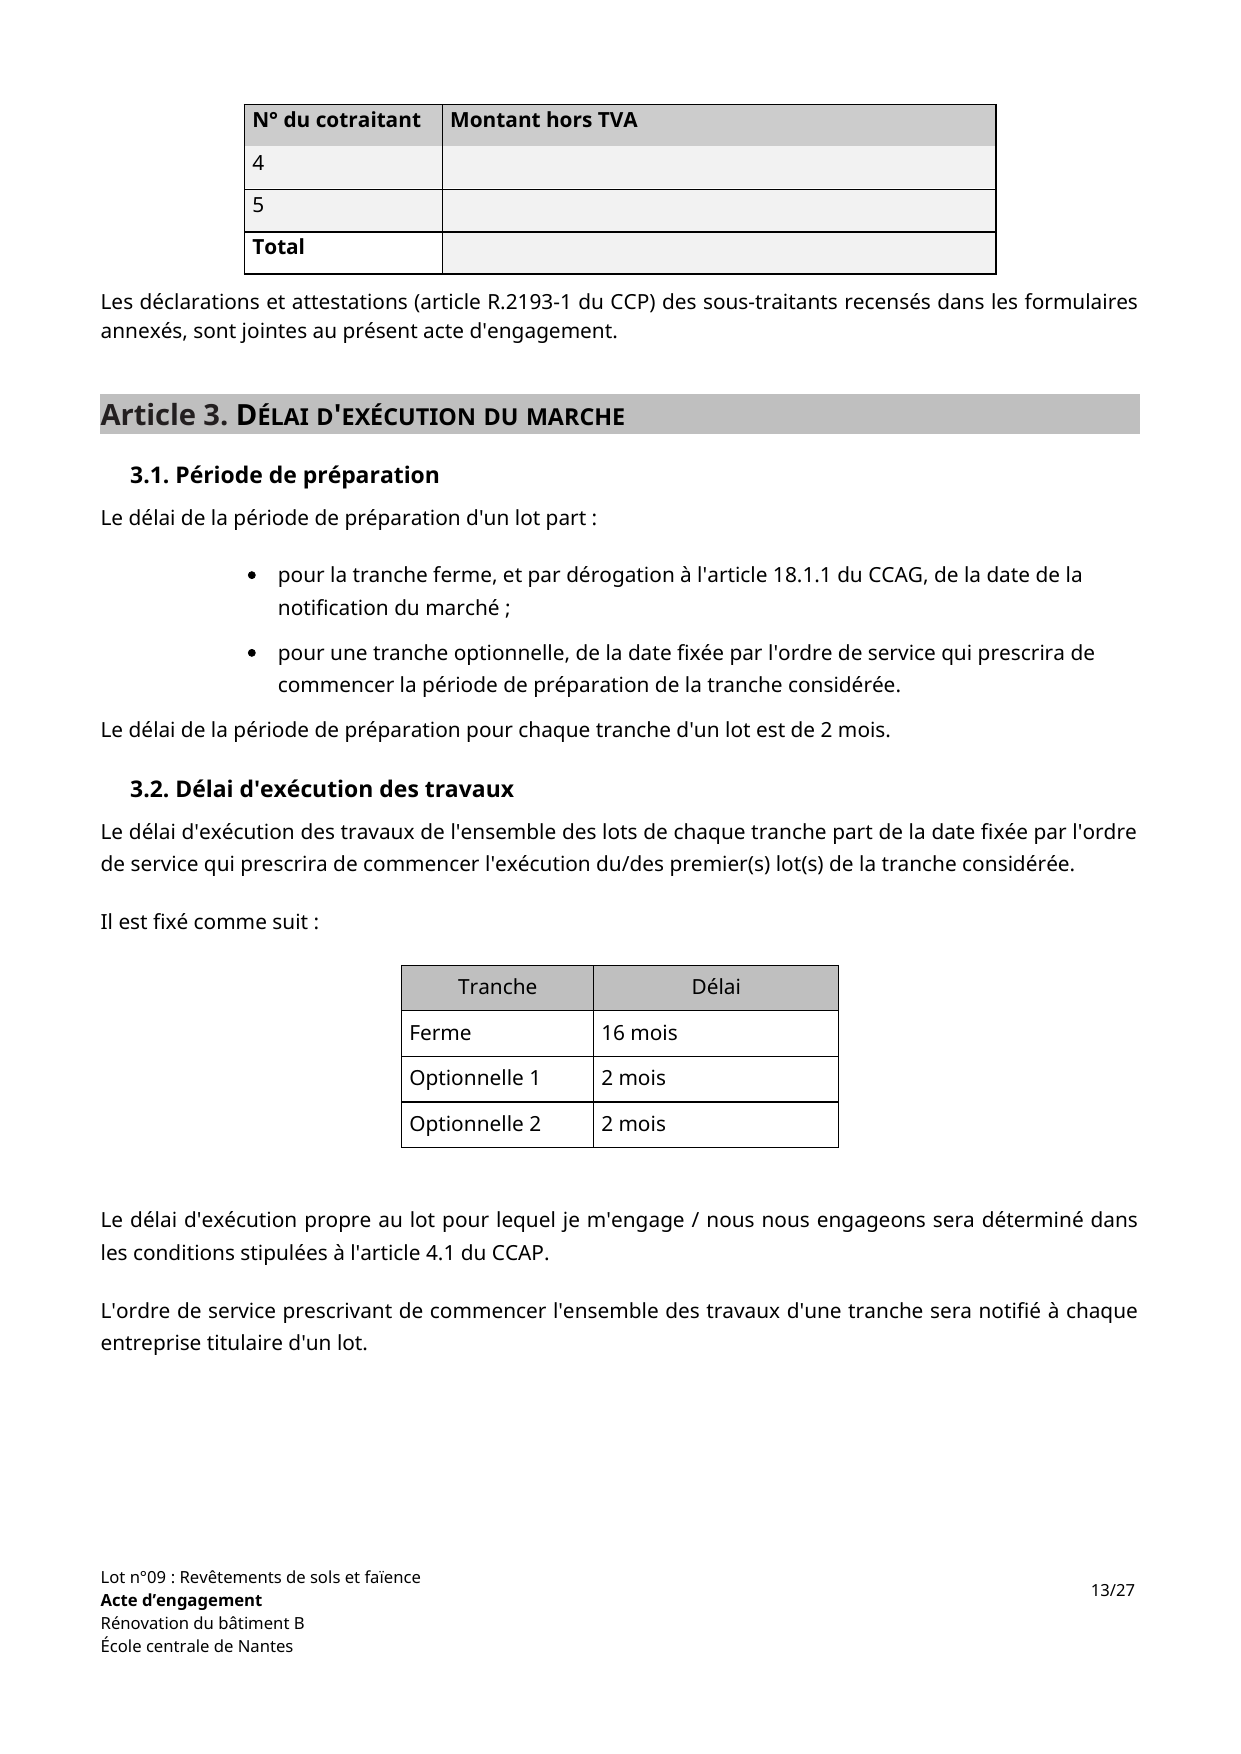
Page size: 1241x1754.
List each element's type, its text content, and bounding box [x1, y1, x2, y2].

table_cell [443, 190, 995, 231]
table_cell 4 [245, 146, 442, 188]
text Délai d'exécution des travaux [130, 773, 1140, 804]
text Le délai d'exécution propre au lot pour lequel je m'engage / nous nous engageons sera déterminé dans les conditions stipulées à l'article 4.1 du CCAP. [100, 1206, 1140, 1267]
table_header Délai [594, 966, 838, 1010]
text L'ordre de service prescrivant de commencer l'ensemble des travaux d'une tranche sera notifié à chaque entreprise titulaire d'un lot. [100, 1296, 1140, 1357]
text Les déclarations et attestations (article R.2193-1 du CCP) des sous-traitants recensés dans les formulaires annexés, sont jointes au présent acte d'engagement. [100, 287, 1140, 344]
table_cell 2 mois [594, 1057, 838, 1101]
table_cell [443, 233, 995, 273]
table_cell [443, 146, 995, 188]
table_header Tranche [402, 966, 593, 1010]
table_cell Optionnelle 1 [402, 1057, 593, 1101]
text Période de préparation [130, 459, 1140, 490]
table_header Montant hors TVA [443, 105, 995, 146]
text Délai d'exécution du marche [100, 394, 1140, 434]
text Il est fixé comme suit : [100, 907, 1140, 936]
table_cell 16 mois [594, 1011, 838, 1056]
table_cell Ferme [402, 1011, 593, 1056]
text Le délai de la période de préparation pour chaque tranche d'un lot est de 2 mois. [100, 716, 1140, 744]
list pour une tranche optionnelle, de la date fixée par l'ordre de service qui prescrira de commencer la période de préparation de la tranche considérée. [248, 638, 1140, 699]
table_cell 5 [245, 190, 442, 231]
table_cell 2 mois [594, 1103, 838, 1147]
table_cell Total [245, 233, 442, 273]
text Le délai de la période de préparation d'un lot part : [100, 503, 1140, 531]
table_cell Optionnelle 2 [402, 1103, 593, 1147]
list pour la tranche ferme, et par dérogation à l'article 18.1.1 du CCAG, de la date de la notification du marché ; [248, 560, 1140, 621]
text Le délai d'exécution des travaux de l'ensemble des lots de chaque tranche part de la date fixée par l'ordre de service qui prescrira de commencer l'exécution du/des premier(s) lot(s) de la tranche considérée. [100, 817, 1140, 878]
table_header N° du cotraitant [245, 105, 442, 146]
